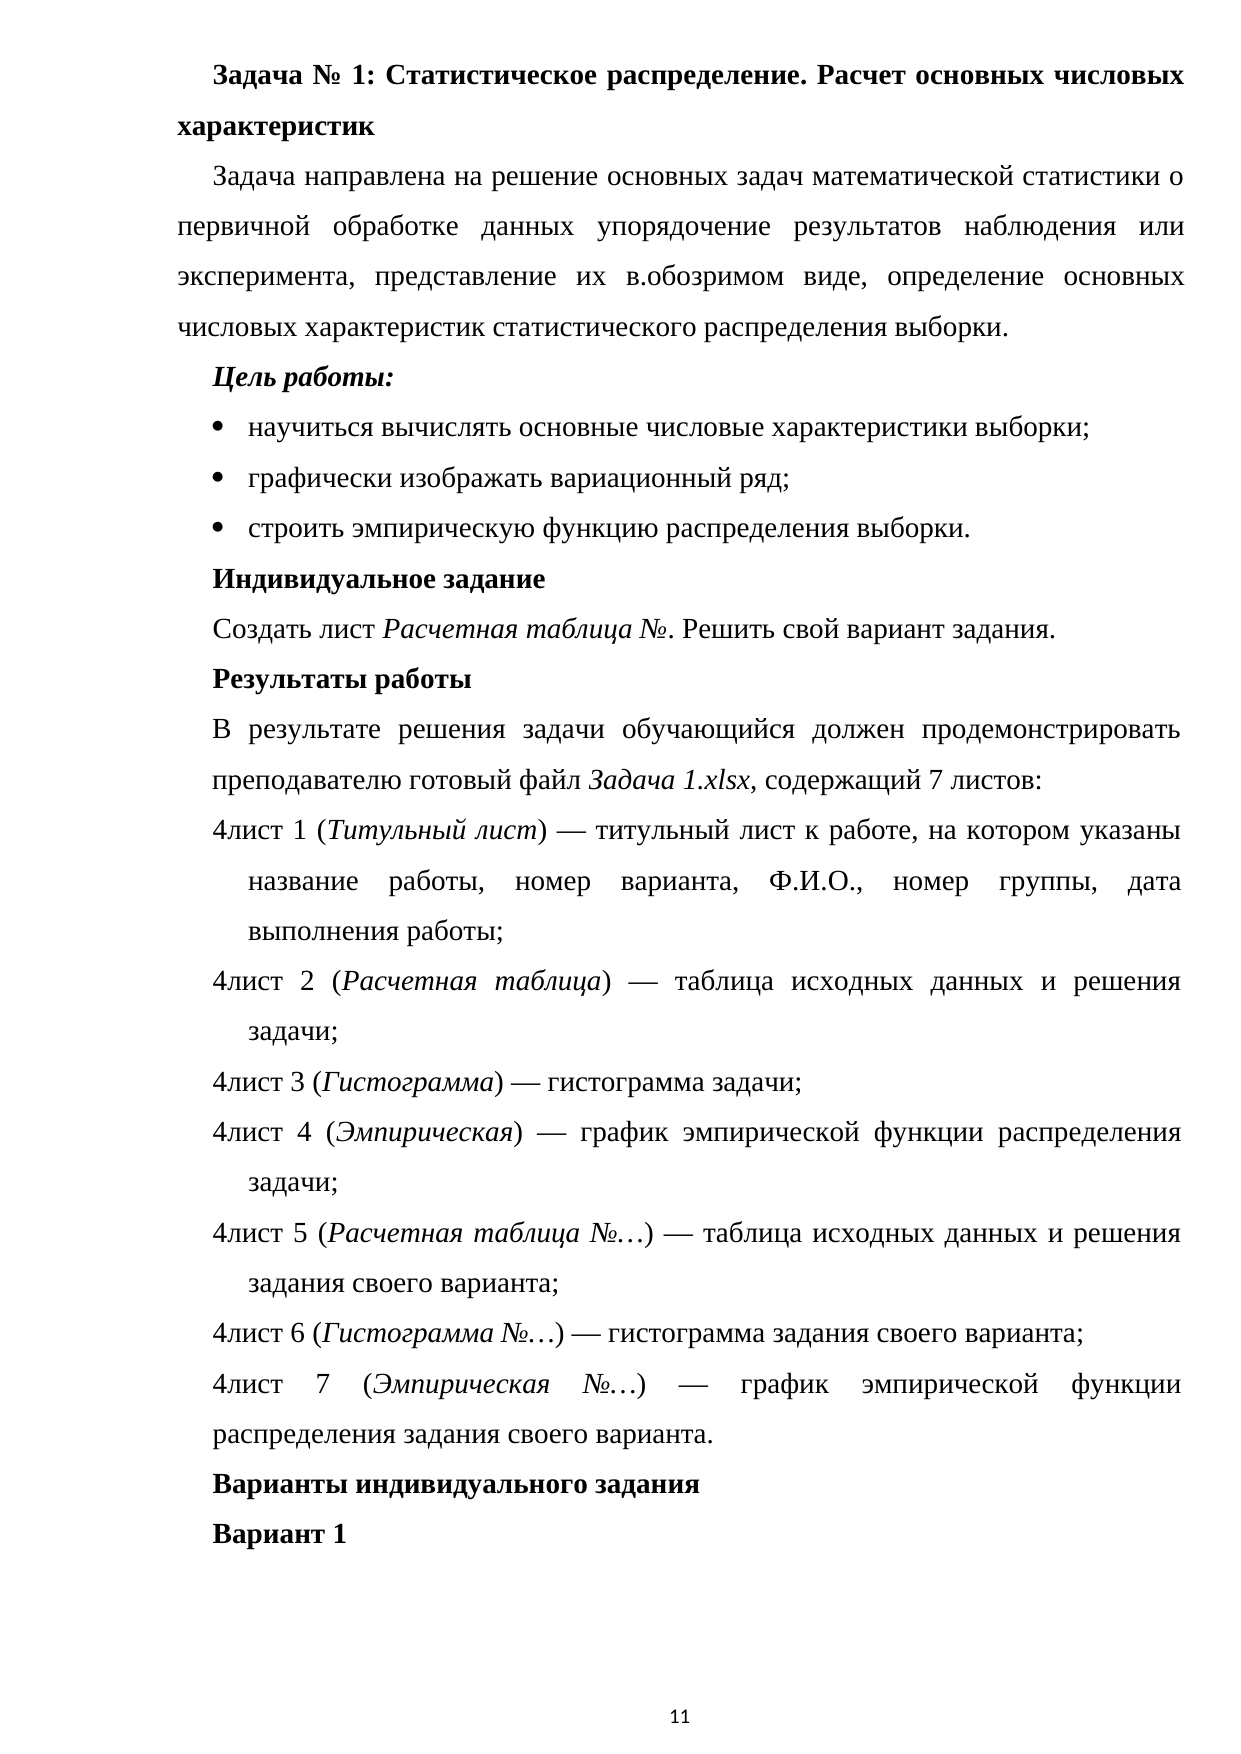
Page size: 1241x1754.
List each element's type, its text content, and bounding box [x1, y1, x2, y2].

text Задача № 1: Статистическое распределение. Расчет основных числовых характеристик [177, 57, 1185, 141]
text Вариант 1 [212, 1517, 1182, 1550]
text Задача направлена на решение основных задач математической статистики о первичной обработке данных упорядочение результатов наблюдения или эксперимента, представление их в.обозримом виде, определение основных числовых характеристик статистического распределения выборки. [177, 158, 1185, 342]
text лист 2 (Расчетная таблица) — таблица исходных данных и решения задачи; [212, 963, 1182, 1047]
text лист 4 (Эмпирическая) — график эмпирической функции распределения задачи; [212, 1114, 1182, 1198]
list графически изображать вариационный ряд; [213, 460, 1182, 493]
text лист 3 (Гистограмма) — гистограмма задачи; [212, 1064, 1182, 1097]
text лист 5 (Расчетная таблица №…) — таблица исходных данных и решения задания своего варианта; [212, 1215, 1182, 1299]
text Результаты работы [212, 661, 1182, 695]
text лист 6 (Гистограмма №…) — гистограмма задания своего варианта; [212, 1315, 1182, 1349]
text В результате решения задачи обучающийся должен продемонстрировать преподавателю готовый файл Задача 1.xlsx, содержащий 7 листов: [212, 712, 1182, 796]
text Цель работы: [212, 359, 1185, 393]
text лист 1 (Титульный лист) — титульный лист к работе, на котором указаны название работы, номер варианта, Ф.И.О., номер группы, дата выполнения работы; [212, 812, 1182, 946]
text Варианты индивидуального задания [212, 1466, 1182, 1500]
text Индивидуальное задание [212, 561, 1182, 594]
text Создать лист Расчетная таблица №. Решить свой вариант задания. [212, 611, 1182, 644]
text лист 7 (Эмпирическая №…) — график эмпирической функции распределения задания своего варианта. [212, 1366, 1182, 1449]
list научиться вычислять основные числовые характеристики выборки; [213, 409, 1182, 443]
list строить эмпирическую функцию распределения выборки. [213, 510, 1182, 544]
